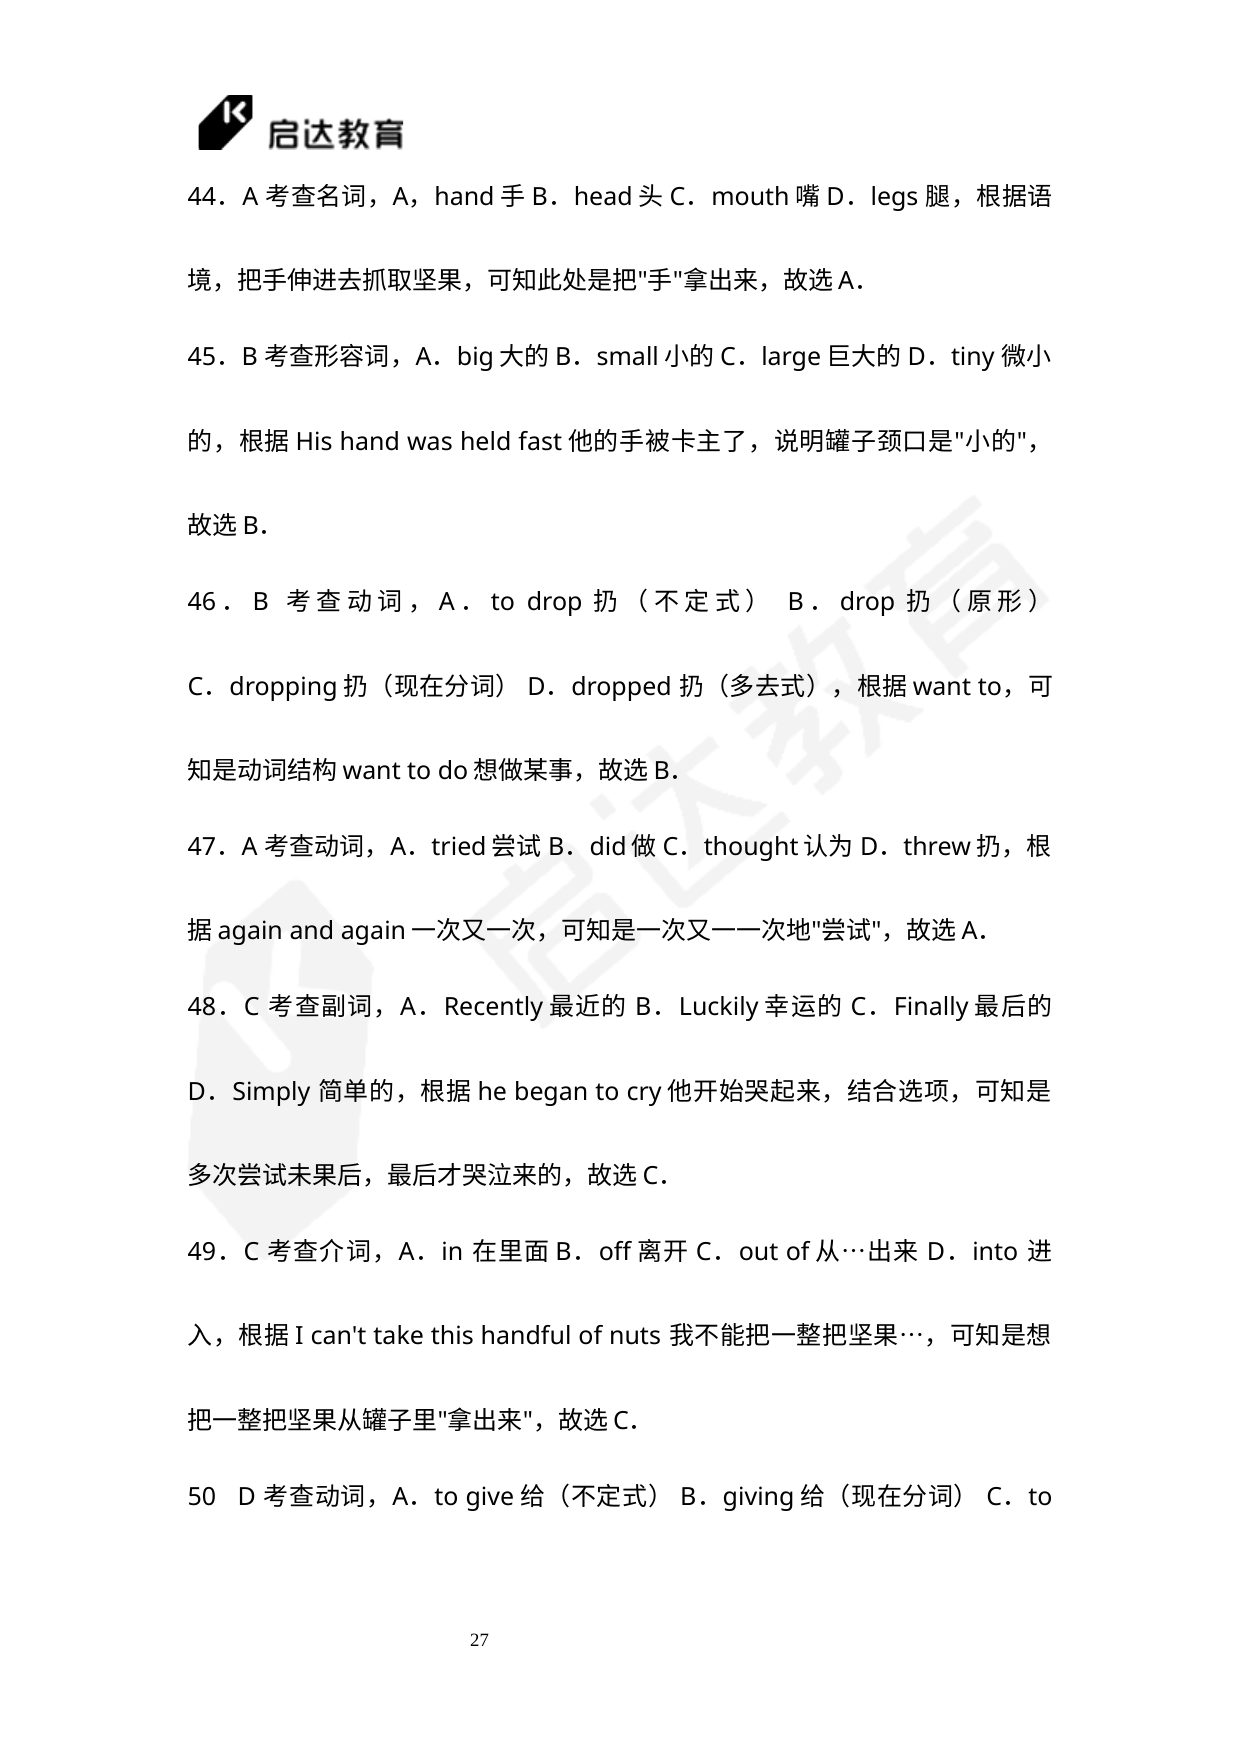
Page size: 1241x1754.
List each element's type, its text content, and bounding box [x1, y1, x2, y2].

text 49．C 考查介词，A．in 在里面B．off离开 C．out of从…出来 D．into 进入，根据I can't take this handful of nuts 我不能把一整把坚果…，可知是想把一整把坚果从罐子里"拿出来"，故选C． [187, 1217, 1053, 1451]
picture [198, 95, 404, 150]
text 46．B 考查动词，A．to drop扔（不定式） B．drop扔（原形） C．dropping扔（现在分词） D．dropped 扔（多去式），根据want to，可知是动词结构want to do想做某事，故选B． [187, 567, 1053, 801]
text 47．A 考查动词，A．tried尝试 B．did做 C．thought认为 D．threw扔，根据again and again一次又一次，可知是一次又一一次地"尝试"，故选A． [187, 812, 1053, 961]
text 45．B 考查形容词，A．big大的 B．small小的 C．large巨大的 D．tiny 微小的，根据His hand was held fast他的手被卡主了，说明罐子颈口是"小的"，故选B． [187, 322, 1053, 556]
text 44．A 考查名词，A，hand手 B．head头 C．mouth嘴 D．legs 腿，根据语境，把手伸进去抓取坚果，可知此处是把"手"拿出来，故选A． [187, 162, 1053, 311]
text 48．C 考查副词，A．Recently最近的 B．Luckily幸运的 C．Finally最后的 D．Simply 简单的，根据he began to cry他开始哭起来，结合选项，可知是多次尝试未果后，最后才哭泣来的，故选C． [187, 972, 1053, 1206]
